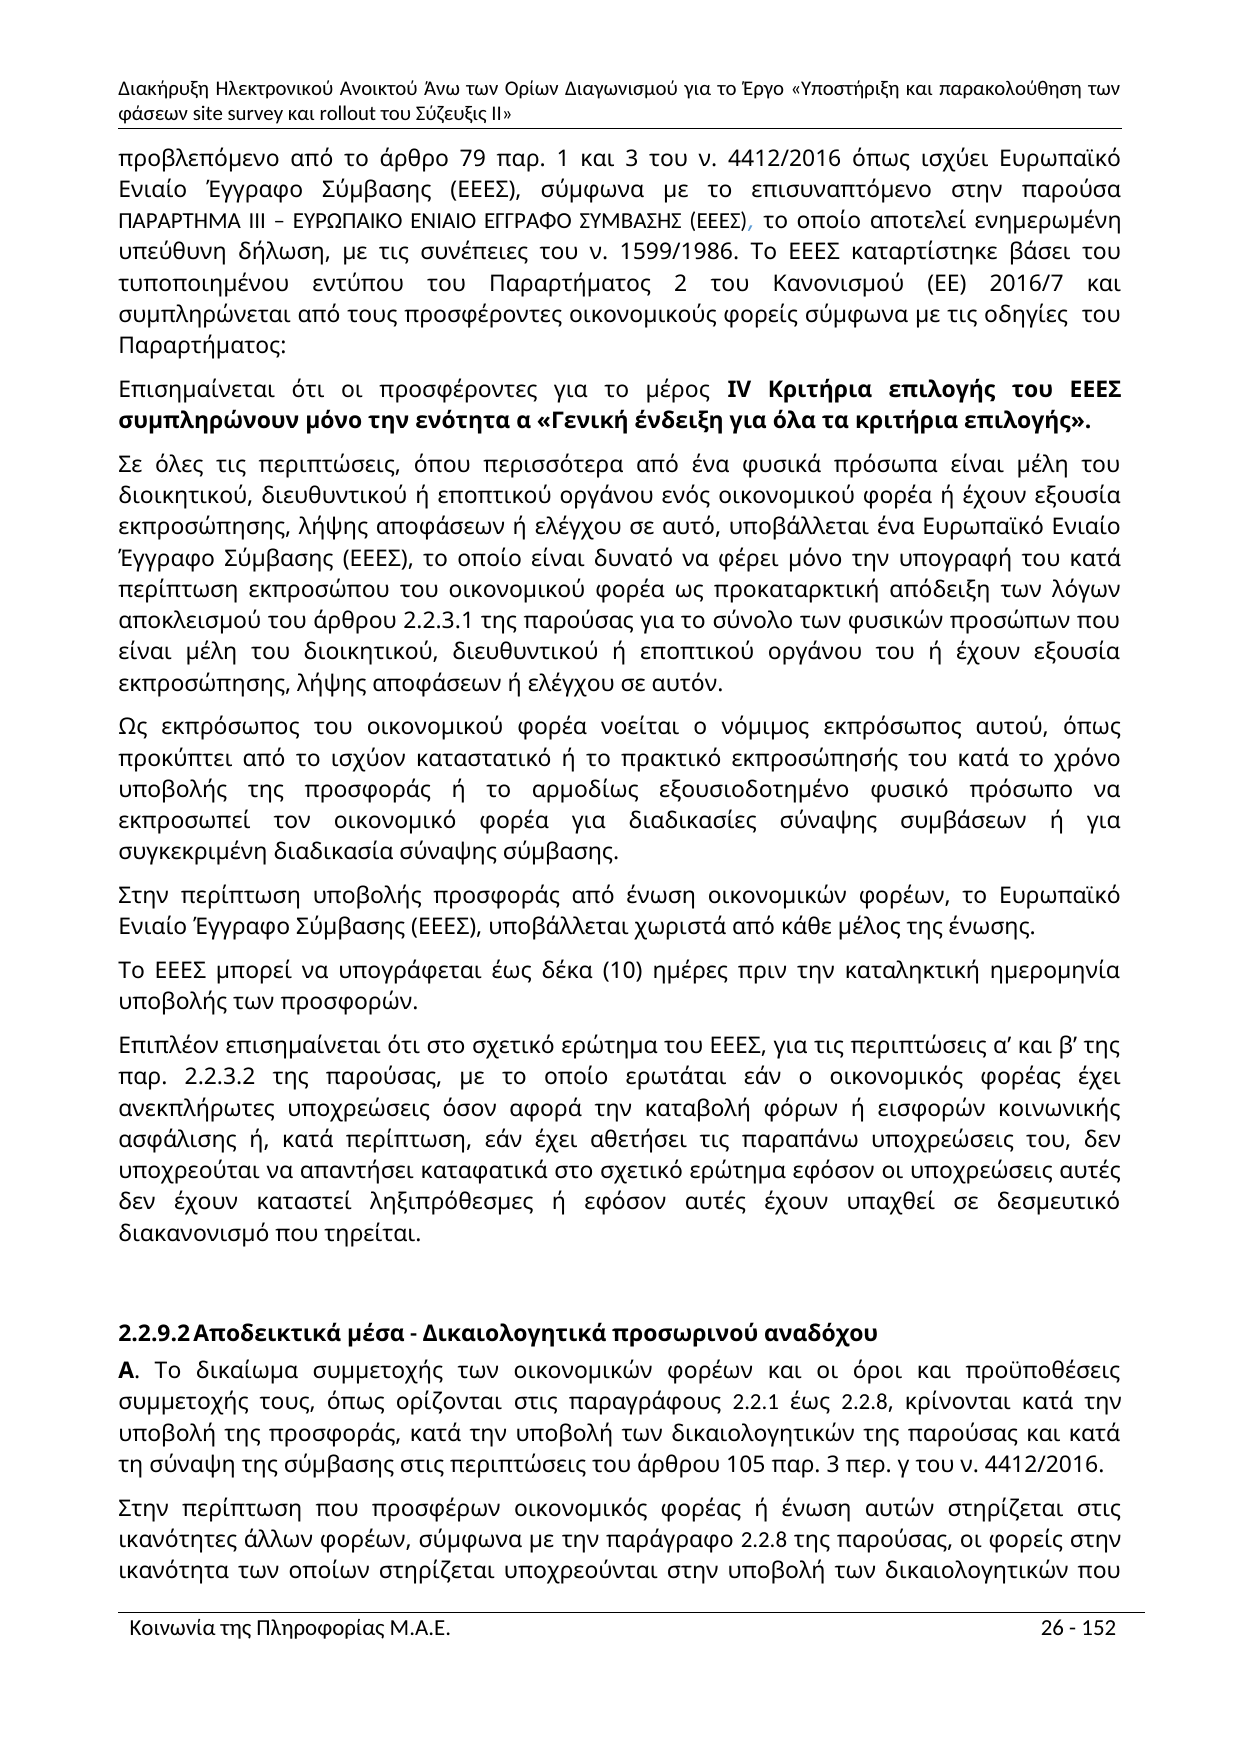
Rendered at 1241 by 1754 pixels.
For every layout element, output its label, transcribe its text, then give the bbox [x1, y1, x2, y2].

text Το ΕΕΕΣ μπορεί να υπογράφεται έως δέκα (10) ημέρες πριν την καταληκτική ημερομηνία υποβολής των προσφορών. [118, 954, 1122, 1016]
text Επιπλέον επισημαίνεται ότι στο σχετικό ερώτημα του ΕΕΕΣ, για τις περιπτώσεις α’ και β’ της παρ. 2.2.3.2 της παρούσας, με το οποίο ερωτάται εάν ο οικονομικός φορέας έχει ανεκπλήρωτες υποχρεώσεις όσον αφορά την καταβολή φόρων ή εισφορών κοινωνικής ασφάλισης ή, κατά περίπτωση, εάν έχει αθετήσει τις παραπάνω υποχρεώσεις του, δεν υποχρεούται να απαντήσει καταφατικά στο σχετικό ερώτημα εφόσον οι υποχρεώσεις αυτές δεν έχουν καταστεί ληξιπρόθεσμες ή εφόσον αυτές έχουν υπαχθεί σε δεσμευτικό διακανονισμό που τηρείται. [118, 1029, 1122, 1248]
text Επισημαίνεται ότι οι προσφέροντες για το μέρος IV Κριτήρια επιλογής του ΕΕΕΣ συμπληρώνουν μόνο την ενότητα α «Γενική ένδειξη για όλα τα κριτήρια επιλογής». [118, 373, 1122, 435]
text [118, 141, 1122, 360]
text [118, 1491, 1122, 1585]
subtitle Αποδεικτικά μέσα - Δικαιολογητικά προσωρινού αναδόχου [118, 1316, 1122, 1348]
text Στην περίπτωση υποβολής προσφοράς από ένωση οικονομικών φορέων, το Ευρωπαϊκό Ενιαίο Έγγραφο Σύμβασης (ΕΕΕΣ), υποβάλλεται χωριστά από κάθε μέλος της ένωσης. [118, 879, 1122, 941]
text Σε όλες τις περιπτώσεις, όπου περισσότερα από ένα φυσικά πρόσωπα είναι μέλη του διοικητικού, διευθυντικού ή εποπτικού οργάνου ενός οικονομικού φορέα ή έχουν εξουσία εκπροσώπησης, λήψης αποφάσεων ή ελέγχου σε αυτό, υποβάλλεται ένα Ευρωπαϊκό Ενιαίο Έγγραφο Σύμβασης (ΕΕΕΣ), το οποίο είναι δυνατό να φέρει μόνο την υπογραφή του κατά περίπτωση εκπροσώπου του οικονομικού φορέα ως προκαταρκτική απόδειξη των λόγων αποκλεισμού του άρθρου 2.2.3.1 της παρούσας για το σύνολο των φυσικών προσώπων που είναι μέλη του διοικητικού, διευθυντικού ή εποπτικού οργάνου του ή έχουν εξουσία εκπροσώπησης, λήψης αποφάσεων ή ελέγχου σε αυτόν. [118, 448, 1122, 698]
text Ως εκπρόσωπος του οικονομικού φορέα νοείται ο νόμιμος εκπρόσωπος αυτού, όπως προκύπτει από το ισχύον καταστατικό ή το πρακτικό εκπροσώπησής του κατά το χρόνο υποβολής της προσφοράς ή το αρμοδίως εξουσιοδοτημένο φυσικό πρόσωπο να εκπροσωπεί τον οικονομικό φορέα για διαδικασίες σύναψης συμβάσεων ή για συγκεκριμένη διαδικασία σύναψης σύμβασης. [118, 710, 1122, 866]
text Α. Το δικαίωμα συμμετοχής των οικονομικών φορέων και οι όροι και προϋποθέσεις συμμετοχής τους, όπως ορίζονται στις παραγράφους 2.2.1 έως 2.2.8, κρίνονται κατά την υποβολή της προσφοράς, κατά την υποβολή των δικαιολογητικών της παρούσας και κατά τη σύναψη της σύμβασης στις περιπτώσεις του άρθρου 105 παρ. 3 περ. γ του ν. 4412/2016. [118, 1354, 1122, 1479]
